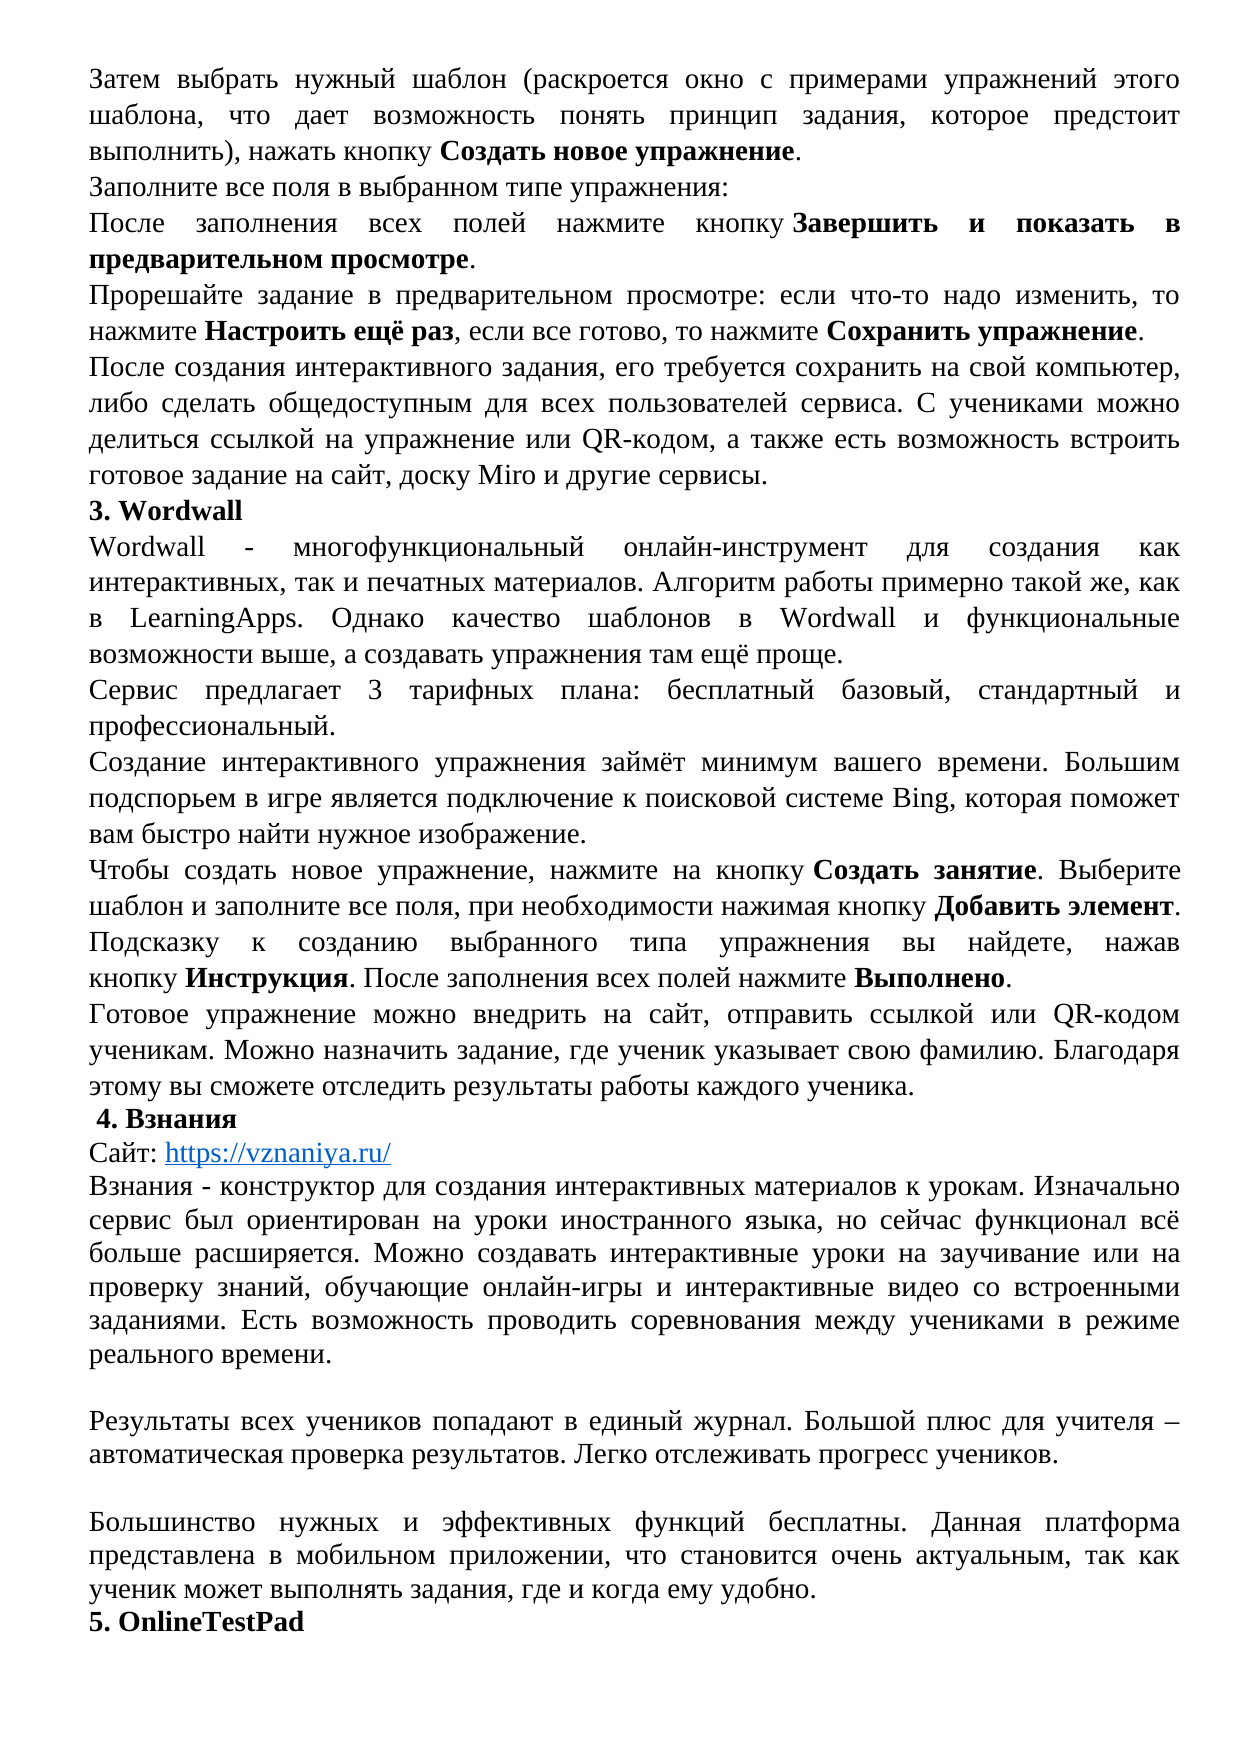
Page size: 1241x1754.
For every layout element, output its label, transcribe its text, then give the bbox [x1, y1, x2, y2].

text Заполните все поля в выбранном типе упражнения: [89, 167, 1181, 203]
text Большинство нужных и эффективных функций бесплатны. Данная платформа представлена в мобильном приложении, что становится очень актуальным, так как ученик может выполнять задания, где и когда ему удобно. [89, 1504, 1181, 1604]
text Готовое упражнение можно внедрить на сайт, отправить ссылкой или QR-кодом ученикам. Можно назначить задание, где ученик указывает свою фамилию. Благодаря этому вы сможете отследить результаты работы каждого ученика. [89, 993, 1181, 1101]
text Прорешайте задание в предварительном просмотре: если что-то надо изменить, то нажмите Настроить ещё раз, если все готово, то нажмите Сохранить упражнение. [89, 275, 1181, 347]
text Сервис предлагает 3 тарифных плана: бесплатный базовый, стандартный и профессиональный. [89, 670, 1181, 742]
text Wordwall - многофункциональный онлайн-инструмент для создания как интерактивных, так и печатных материалов. Алгоритм работы примерно такой же, как в LearningApps. Однако качество шаблонов в Wordwall и функциональные возможности выше, а создавать упражнения там ещё проще. [89, 526, 1181, 670]
text Чтобы создать новое упражнение, нажмите на кнопку Создать занятие. Выберите шаблон и заполните все поля, при необходимости нажимая кнопку Добавить элемент. Подсказку к созданию выбранного типа упражнения вы найдете, нажав кнопку Инструкция. После заполнения всех полей нажмите Выполнено. [89, 850, 1181, 993]
text 4. Взнания [89, 1101, 1181, 1135]
text После заполнения всех полей нажмите кнопку Завершить и показать в предварительном просмотре. [89, 203, 1181, 275]
text Взнания - конструктор для создания интерактивных материалов к урокам. Изначально сервис был ориентирован на уроки иностранного языка, но сейчас функционал всё больше расширяется. Можно создавать интерактивные уроки на заучивание или на проверку знаний, обучающие онлайн-игры и интерактивные видео со встроенными заданиями. Есть возможность проводить соревнования между учениками в режиме реального времени. [89, 1168, 1181, 1369]
text Сайт: https://vznaniya.ru/ [89, 1135, 1181, 1168]
text После создания интерактивного задания, его требуется сохранить на свой компьютер, либо сделать общедоступным для всех пользователей сервиса. С учениками можно делиться ссылкой на упражнение или QR-кодом, а также есть возможность встроить готовое задание на сайт, доску Miro и другие сервисы. [89, 347, 1181, 490]
text 5. OnlineTestPad [89, 1604, 1181, 1638]
text Создание интерактивного упражнения займёт минимум вашего времени. Большим подспорьем в игре является подключение к поисковой системе Bing, которая поможет вам быстро найти нужное изображение. [89, 742, 1181, 850]
text 3. Wordwall [89, 490, 1181, 526]
text Затем выбрать нужный шаблон (раскроется окно с примерами упражнений этого шаблона, что дает возможность понять принцип задания, которое предстоит выполнить), нажать кнопку Создать новое упражнение. [89, 59, 1181, 167]
text Результаты всех учеников попадают в единый журнал. Большой плюс для учителя – автоматическая проверка результатов. Легко отслеживать прогресс учеников. [89, 1403, 1181, 1470]
